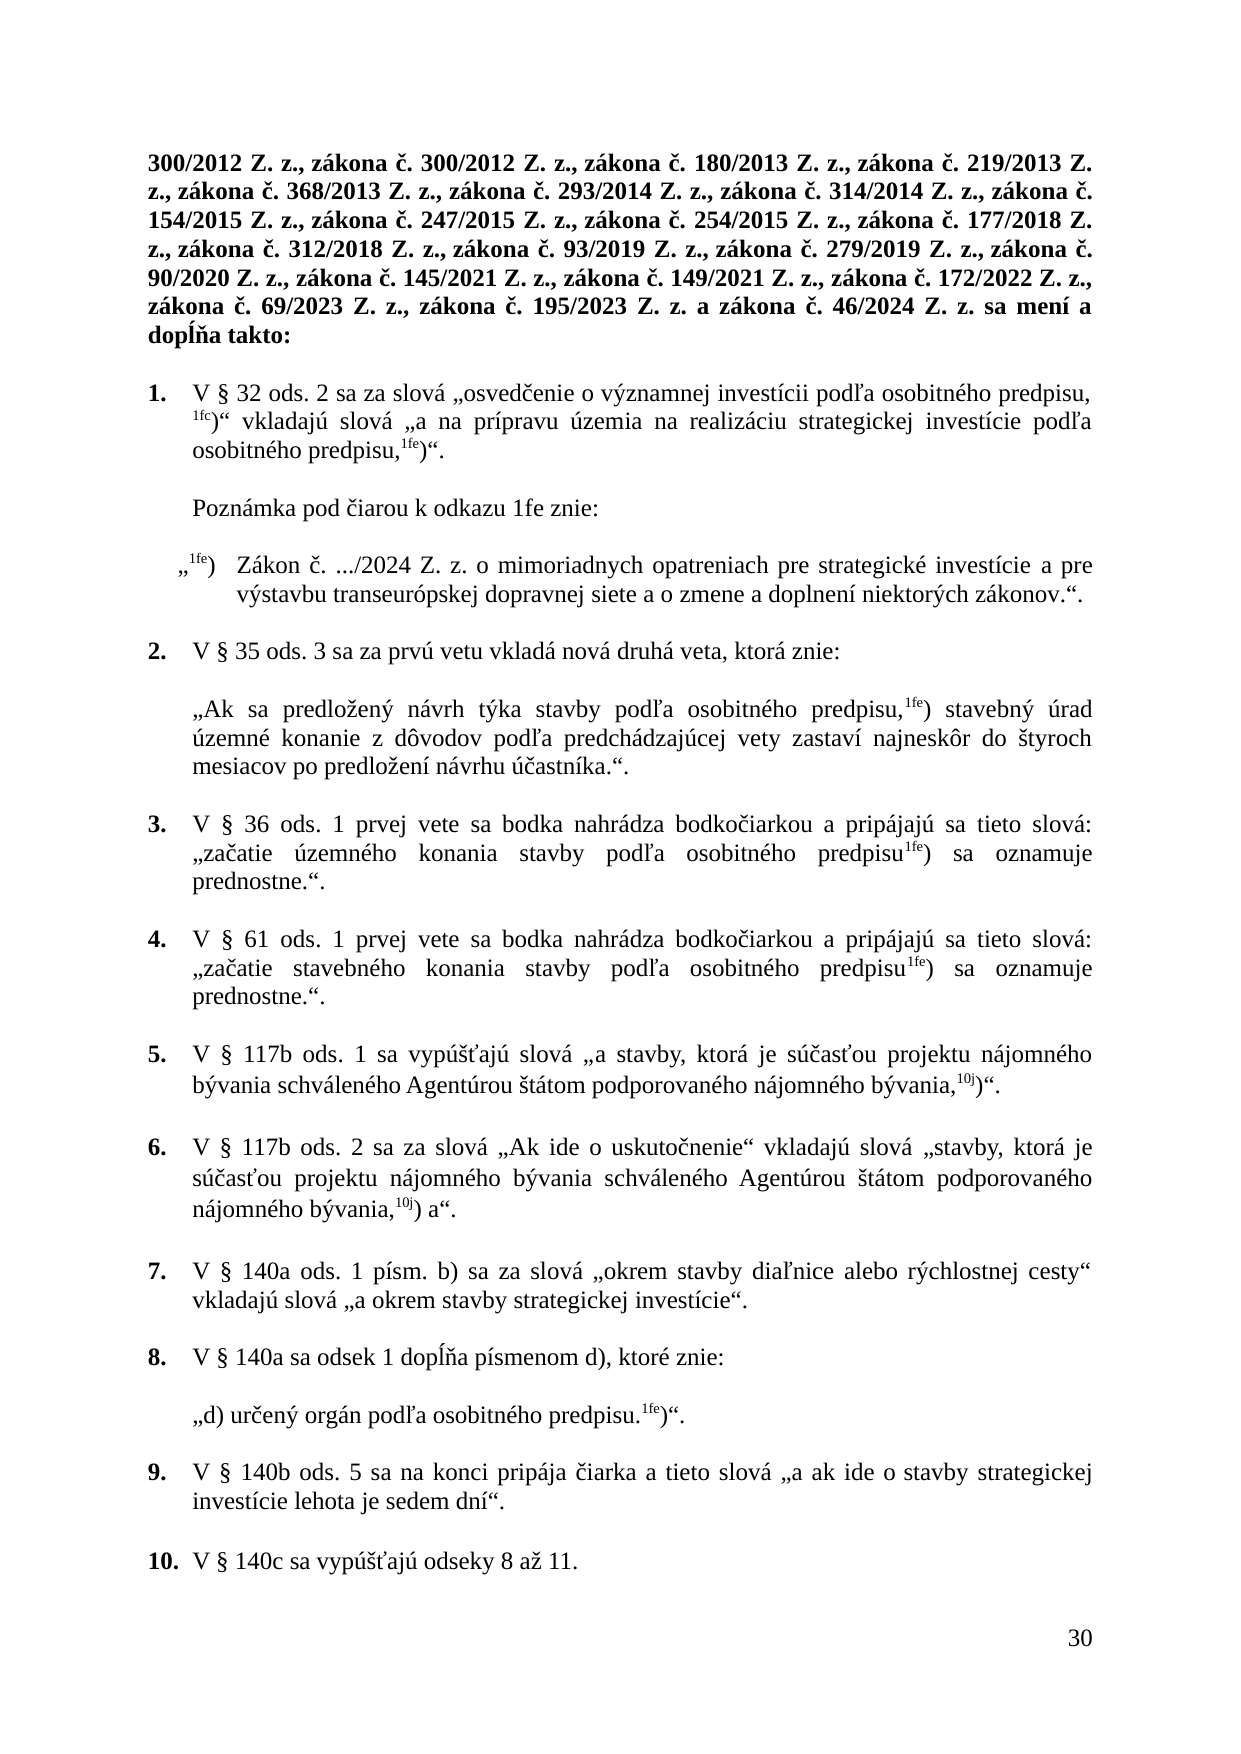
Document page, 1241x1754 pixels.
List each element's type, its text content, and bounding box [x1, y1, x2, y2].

list V § 140a sa odsek 1 dopĺňa písmenom d), ktoré znie: [148, 1342, 1093, 1371]
list V § 140c sa vypúšťajú odseky 8 až 11. [148, 1546, 1093, 1575]
list V § 36 ods. 1 prvej vete sa bodka nahrádza bodkočiarkou a pripájajú sa tieto slová: „začatie územného konania stavby podľa osobitného predpisu1fe) sa oznamuje prednostne.“. [148, 809, 1093, 895]
list „d) určený orgán podľa osobitného predpisu.1fe)“. [192, 1400, 1093, 1429]
list V § 117b ods. 1 sa vypúšťajú slová „a stavby, ktorá je súčasťou projektu nájomného bývania schváleného Agentúrou štátom podporovaného nájomného bývania,10j)“. [148, 1039, 1093, 1099]
list V § 32 ods. 2 sa za slová „osvedčenie o významnej investícii podľa osobitného predpisu, 1fc)“ vkladajú slová „a na prípravu územia na realizáciu strategickej investície podľa osobitného predpisu,1fe)“. [148, 378, 1093, 464]
list V § 117b ods. 2 sa za slová „Ak ide o uskutočnenie“ vkladajú slová „stavby, ktorá je súčasťou projektu nájomného bývania schváleného Agentúrou štátom podporovaného nájomného bývania,10j) a“. [148, 1132, 1093, 1223]
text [148, 148, 1093, 349]
list V § 61 ods. 1 prvej vete sa bodka nahrádza bodkočiarkou a pripájajú sa tieto slová: „začatie stavebného konania stavby podľa osobitného predpisu1fe) sa oznamuje prednostne.“. [148, 924, 1093, 1010]
list „1fe) Zákon č. .../2024 Z. z. o mimoriadnych opatreniach pre strategické investície a pre výstavbu transeurópskej dopravnej siete a o zmene a doplnení niektorých zákonov.“. [177, 550, 1093, 608]
list V § 35 ods. 3 sa za prvú vetu vkladá nová druhá veta, ktorá znie: [148, 636, 1093, 665]
list Poznámka pod čiarou k odkazu 1fe znie: [192, 493, 1093, 521]
list „Ak sa predložený návrh týka stavby podľa osobitného predpisu,1fe) stavebný úrad územné konanie z dôvodov podľa predchádzajúcej vety zastaví najneskôr do štyroch mesiacov po predložení návrhu účastníka.“. [192, 694, 1093, 780]
list V § 140b ods. 5 sa na konci pripája čiarka a tieto slová „a ak ide o stavby strategickej investície lehota je sedem dní“. [148, 1457, 1093, 1515]
list V § 140a ods. 1 písm. b) sa za slová „okrem stavby diaľnice alebo rýchlostnej cesty“ vkladajú slová „a okrem stavby strategickej investície“. [148, 1256, 1093, 1314]
